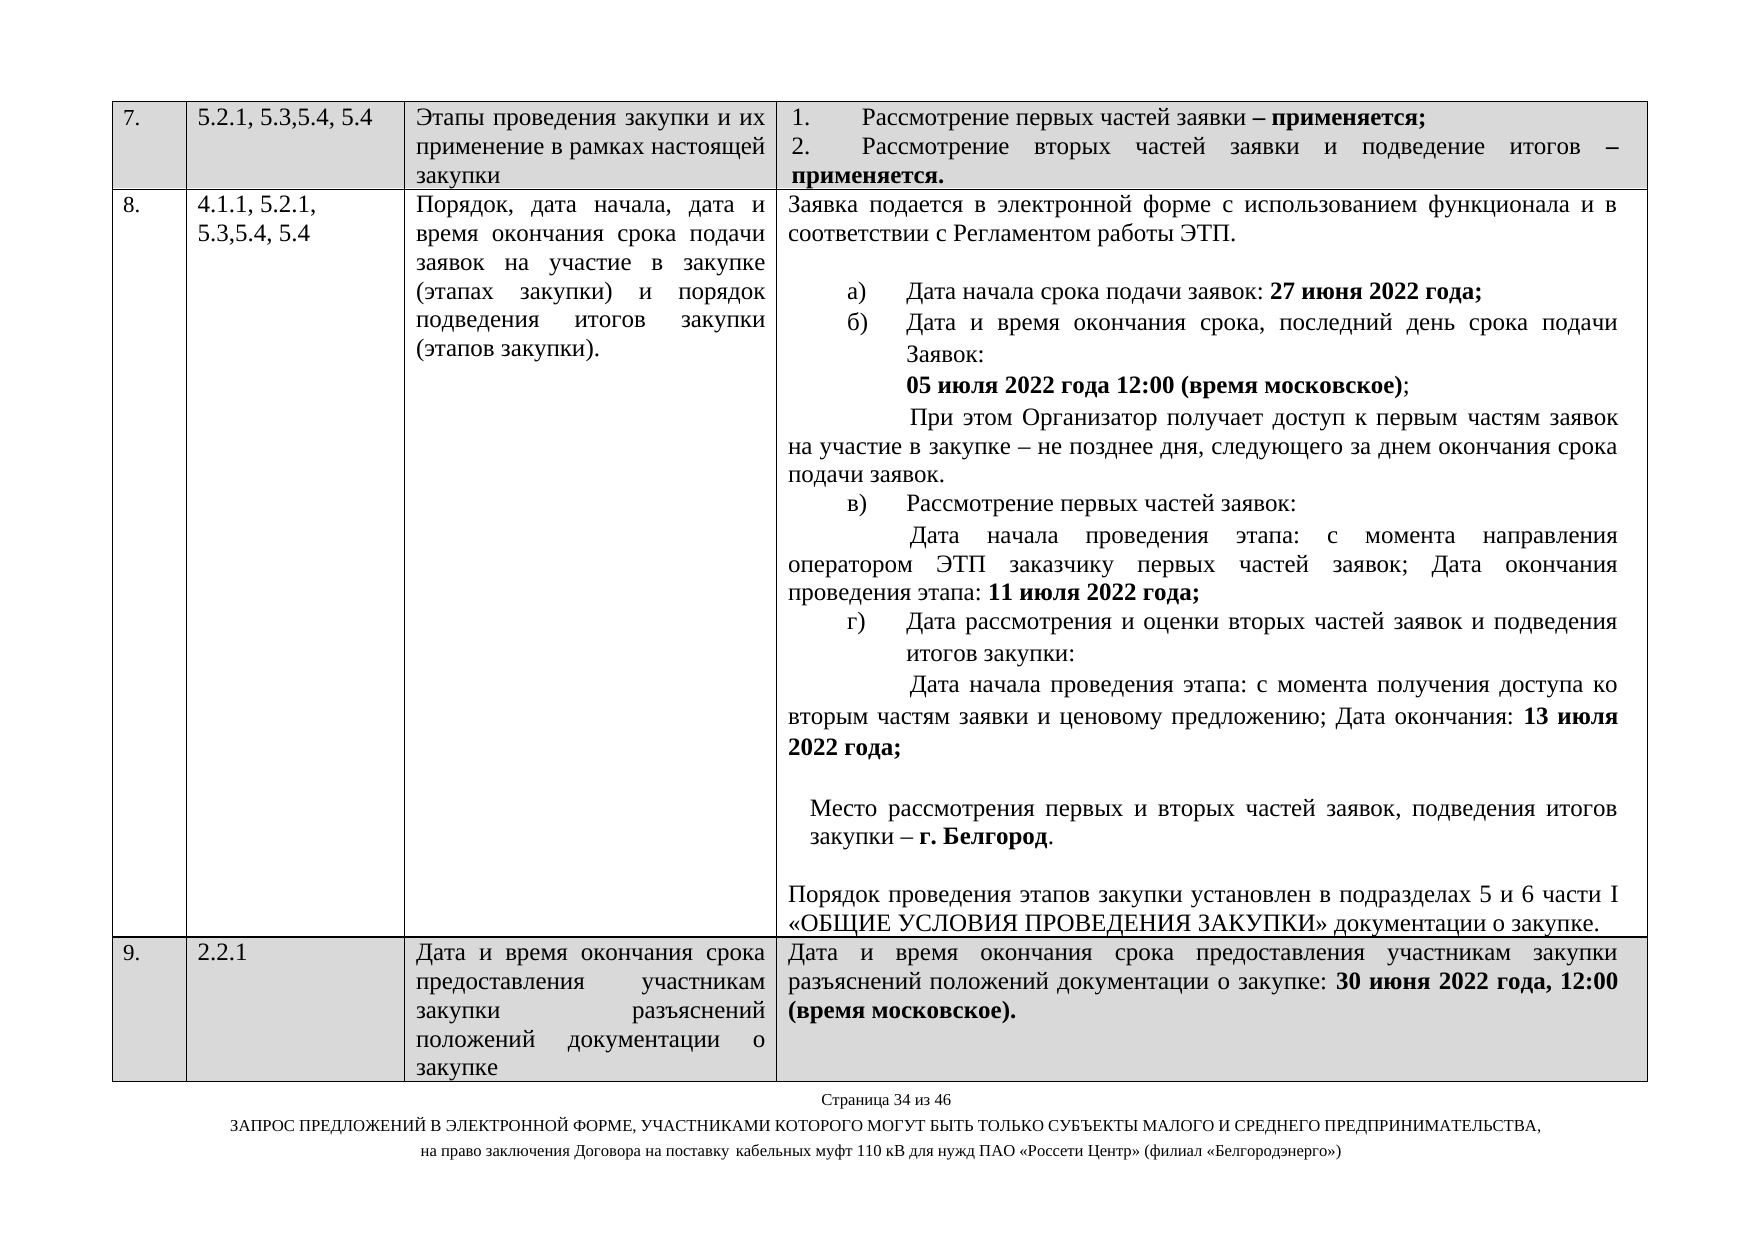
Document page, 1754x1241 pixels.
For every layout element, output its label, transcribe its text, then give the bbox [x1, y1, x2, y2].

table_cell Дата и время окончания срока предоставления участникам закупки разъяснений положений документации о закупке [405, 938, 776, 1081]
table_cell Заявка подается в электронной форме с использованием функционала и в соответствии с Регламентом работы ЭТП. Дата начала срока подачи заявок: 27 июня 2022 года; Дата и время окончания срока, последний день срока подачи Заявок: 05 июля 2022 года 12:00 (время московское); При этом Организатор получает доступ к первым частям заявок на участие в закупке – не позднее дня, следующего за днем окончания срока подачи заявок. Рассмотрение первых частей заявок: Дата начала проведения этапа: с момента направления оператором ЭТП заказчику первых частей заявок; Дата окончания проведения этапа: 11 июля 2022 года; Дата рассмотрения и оценки вторых частей заявок и подведения итогов закупки: Дата начала проведения этапа: с момента получения доступа ко вторым частям заявки и ценовому предложению; Дата окончания: 13 июля 2022 года; Место рассмотрения первых и вторых частей заявок, подведения итогов закупки – г. Белгород. Порядок проведения этапов закупки установлен в подразделах 5 и 6 части I «ОБЩИЕ УСЛОВИЯ ПРОВЕДЕНИЯ ЗАКУПКИ» документации о закупке. [777, 190, 1647, 936]
table_cell Рассмотрение первых частей заявки – применяется; Рассмотрение вторых частей заявки и подведение итогов – применяется. [777, 102, 1647, 188]
table_cell 4.1.1, 5.2.1, 5.3,5.4, 5.4 [187, 190, 404, 936]
table_cell Дата и время окончания срока предоставления участникам закупки разъяснений положений документации о закупке: 30 июня 2022 года, 12:00 (время московское). [777, 938, 1647, 1081]
table_cell 5.2.1, 5.3,5.4, 5.4 [187, 102, 404, 188]
table_cell Этапы проведения закупки и их применение в рамках настоящей закупки [405, 102, 776, 188]
table_cell [113, 938, 186, 1081]
table_cell [113, 190, 186, 936]
table_cell 2.2.1 [187, 938, 404, 1081]
table_cell Порядок, дата начала, дата и время окончания срока подачи заявок на участие в закупке (этапах закупки) и порядок подведения итогов закупки (этапов закупки). [405, 190, 776, 936]
table_cell [113, 102, 186, 188]
